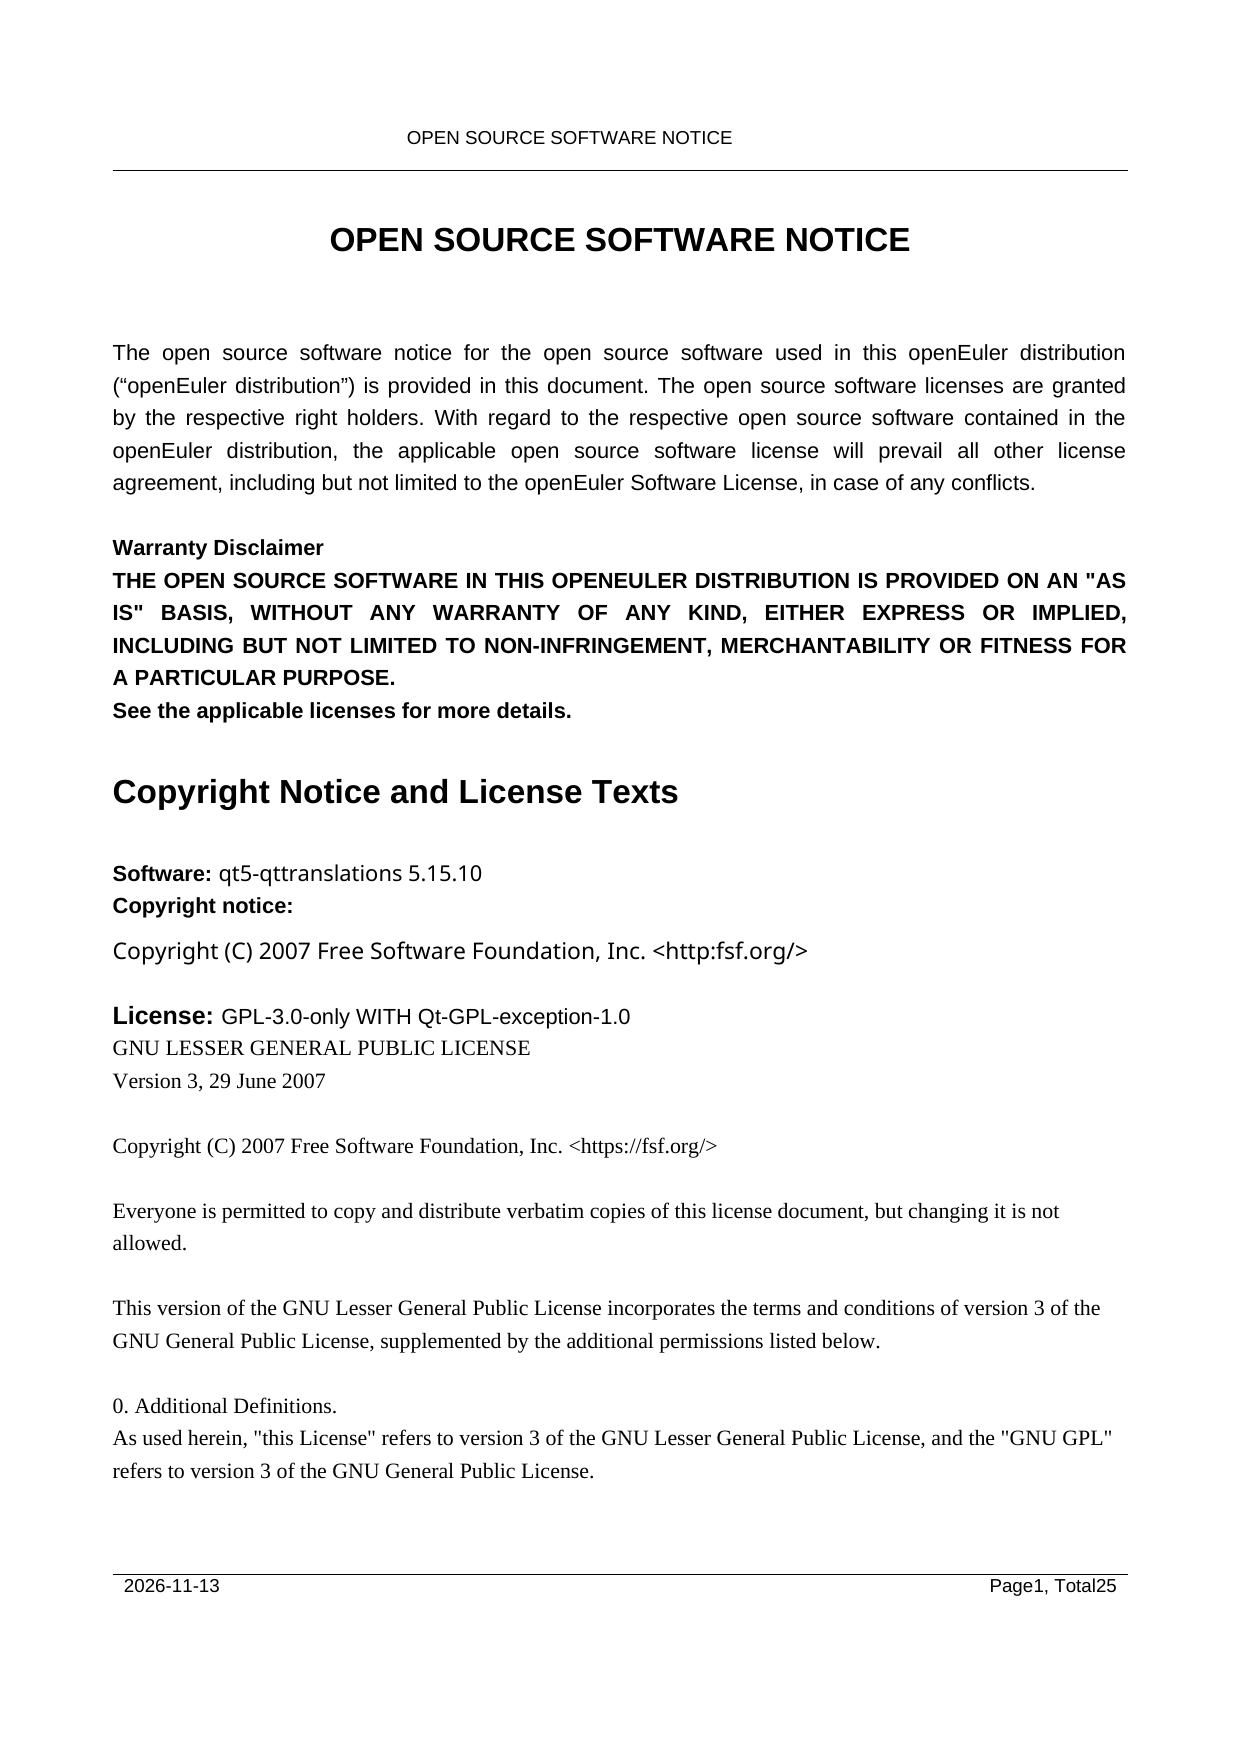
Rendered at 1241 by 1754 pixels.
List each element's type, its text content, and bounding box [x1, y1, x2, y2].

text 0. Additional Definitions. [112, 1389, 1128, 1421]
text As used herein, "this License" refers to version 3 of the GNU Lesser General Public License, and the "GNU GPL" refers to version 3 of the GNU General Public License. [112, 1421, 1128, 1486]
text Version 3, 29 June 2007 [112, 1064, 1128, 1096]
text Everyone is permitted to copy and distribute verbatim copies of this license document, but changing it is not allowed. [112, 1194, 1128, 1259]
text GNU LESSER GENERAL PUBLIC LICENSE [112, 1031, 1128, 1064]
text Copyright (C) 2007 Free Software Foundation, Inc. <http:fsf.org/> [112, 934, 1128, 999]
text The open source software notice for the open source software used in this openEuler distribution (“openEuler distribution”) is provided in this document. The open source software licenses are granted by the respective right holders. With regard to the respective open source software contained in the openEuler distribution, the applicable open source software license will prevail all other license agreement, including but not limited to the openEuler Software License, in case of any conflicts. [112, 336, 1128, 499]
text Warranty Disclaimer [112, 531, 1128, 564]
text Copyright Notice and License Texts [112, 759, 1128, 824]
text Copyright notice: [112, 889, 1128, 921]
text Copyright (C) 2007 Free Software Foundation, Inc. <https://fsf.org/> [112, 1129, 1128, 1161]
title Software: qt5-qttranslations 5.15.10 [112, 856, 1128, 889]
text License: GPL-3.0-only WITH Qt-GPL-exception-1.0 [112, 999, 1128, 1031]
text This version of the GNU Lesser General Public License incorporates the terms and conditions of version 3 of the GNU General Public License, supplemented by the additional permissions listed below. [112, 1291, 1128, 1356]
text THE OPEN SOURCE SOFTWARE IN THIS OPENEULER DISTRIBUTION IS PROVIDED ON AN "AS IS" BASIS, WITHOUT ANY WARRANTY OF ANY KIND, EITHER EXPRESS OR IMPLIED, INCLUDING BUT NOT LIMITED TO NON-INFRINGEMENT, MERCHANTABILITY OR FITNESS FOR A PARTICULAR PURPOSE. See the applicable licenses for more details. [112, 564, 1128, 726]
text OPEN SOURCE SOFTWARE NOTICE [112, 206, 1128, 271]
